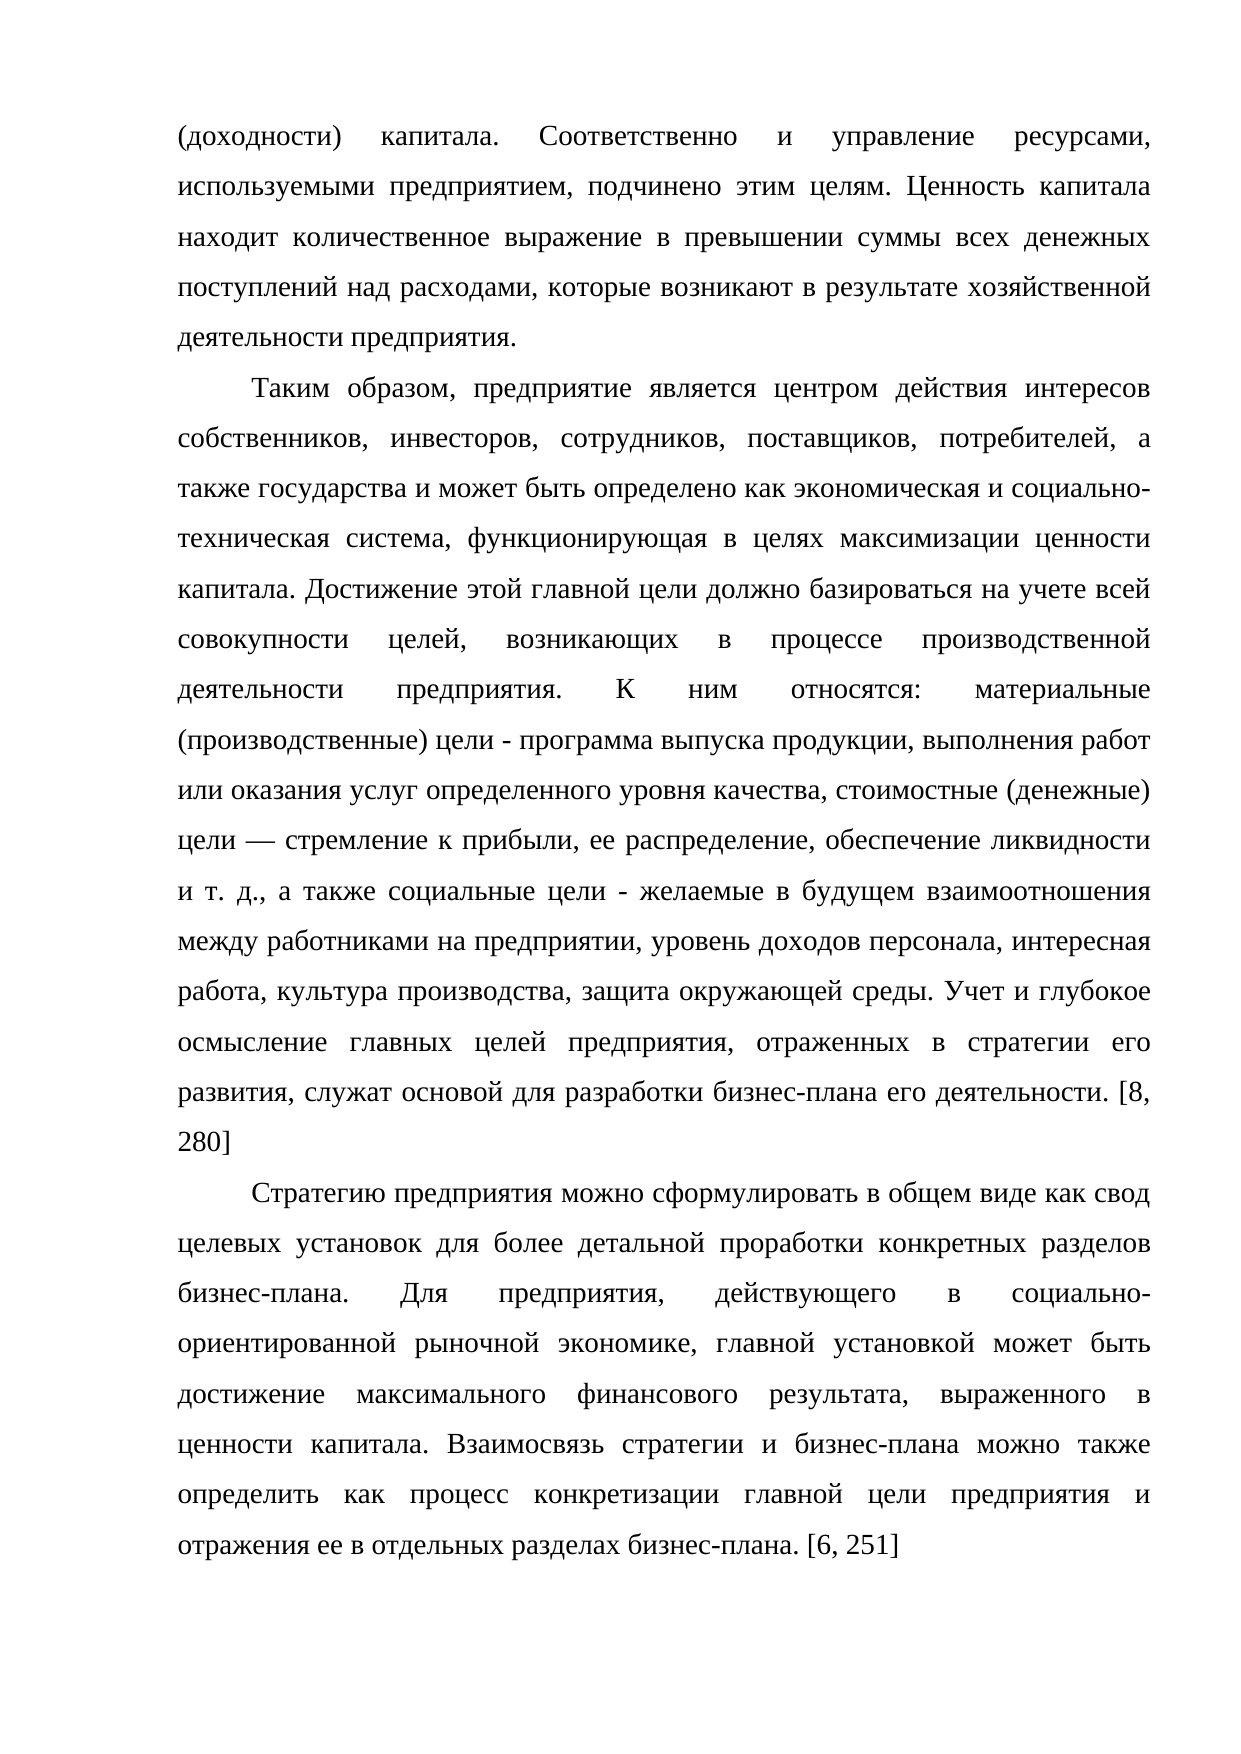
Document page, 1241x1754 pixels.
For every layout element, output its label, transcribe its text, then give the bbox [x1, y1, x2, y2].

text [177, 118, 1152, 353]
text Стратегию предприятия можно сформулировать в общем виде как свод целевых установок для более детальной проработки конкретных разделов бизнес-плана. Для предприятия, действующего в социально-ориентированной рыночной экономике, главной установкой может быть достижение максимального финансового результата, выраженного в ценности капитала. Взаимосвязь стратегии и бизнес-плана можно также определить как процесс конкретизации главной цели предприятия и отражения ее в отдельных разделах бизнес-плана. [6, 251] [177, 1175, 1152, 1560]
text Таким образом, предприятие является центром действия интересов собственников, инвесторов, сотрудников, поставщиков, потребителей, а также государства и может быть определено как экономическая и социально-техническая система, функционирующая в целях максимизации ценности капитала. Достижение этой главной цели должно базироваться на учете всей совокупности целей, возникающих в процессе производственной деятельности предприятия. К ним относятся: материальные (производственные) цели - программа выпуска продукции, выполнения работ или оказания услуг определенного уровня качества, стоимостные (денежные) цели — стремление к прибыли, ее распределение, обеспечение ликвидности и т. д., а также социальные цели - желаемые в будущем взаимоотношения между работниками на предприятии, уровень доходов персонала, интересная работа, культура производства, защита окружающей среды. Учет и глубокое осмысление главных целей предприятия, отраженных в стратегии его развития, служат основой для разработки бизнес-плана его деятельности. [8, 280] [177, 370, 1152, 1158]
